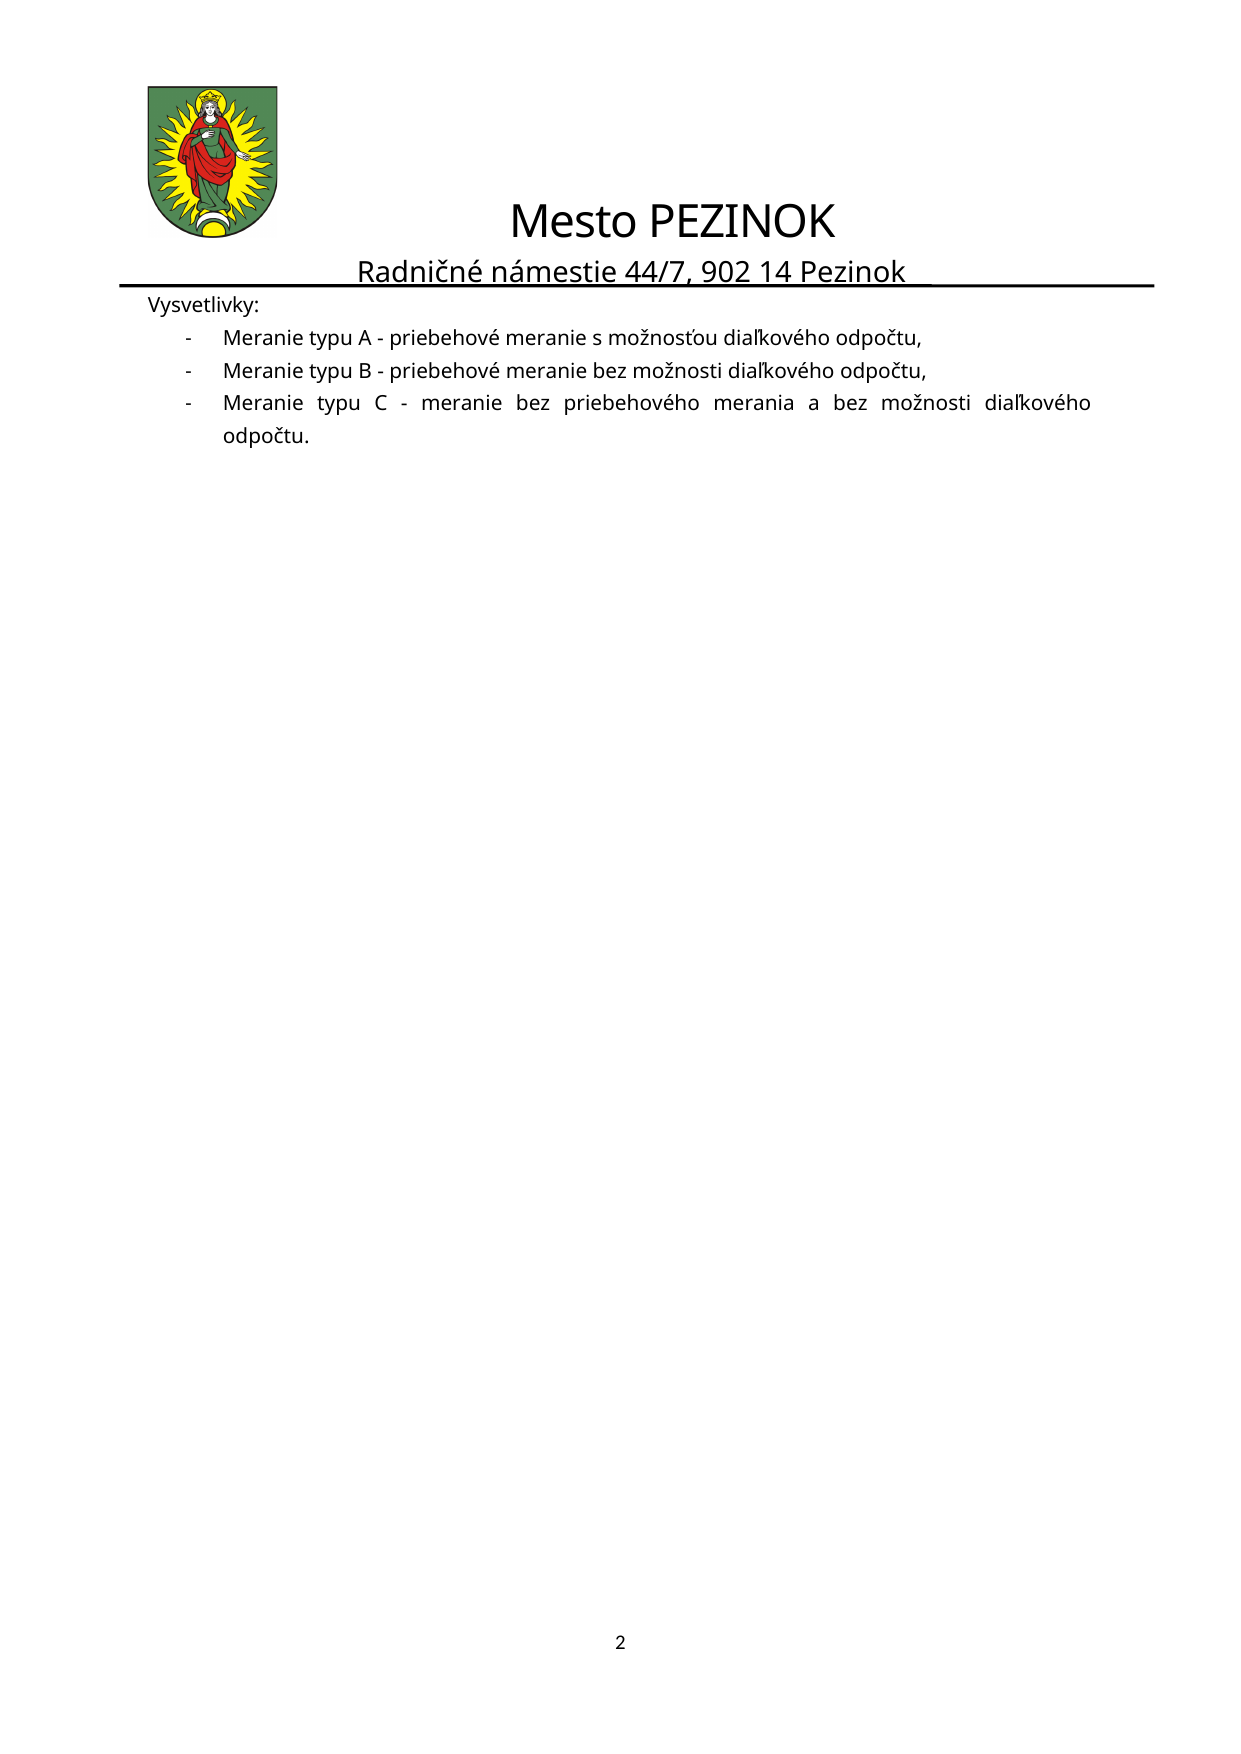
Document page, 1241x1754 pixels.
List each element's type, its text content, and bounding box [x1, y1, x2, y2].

picture [147, 86, 278, 238]
text Vysvetlivky: [148, 291, 1093, 319]
list Meranie typu B - priebehové meranie bez možnosti diaľkového odpočtu, [185, 356, 1093, 384]
list Meranie typu C - meranie bez priebehového merania a bez možnosti diaľkového odpočtu. [185, 388, 1093, 449]
list Meranie typu A - priebehové meranie s možnosťou diaľkového odpočtu, [185, 323, 1093, 352]
